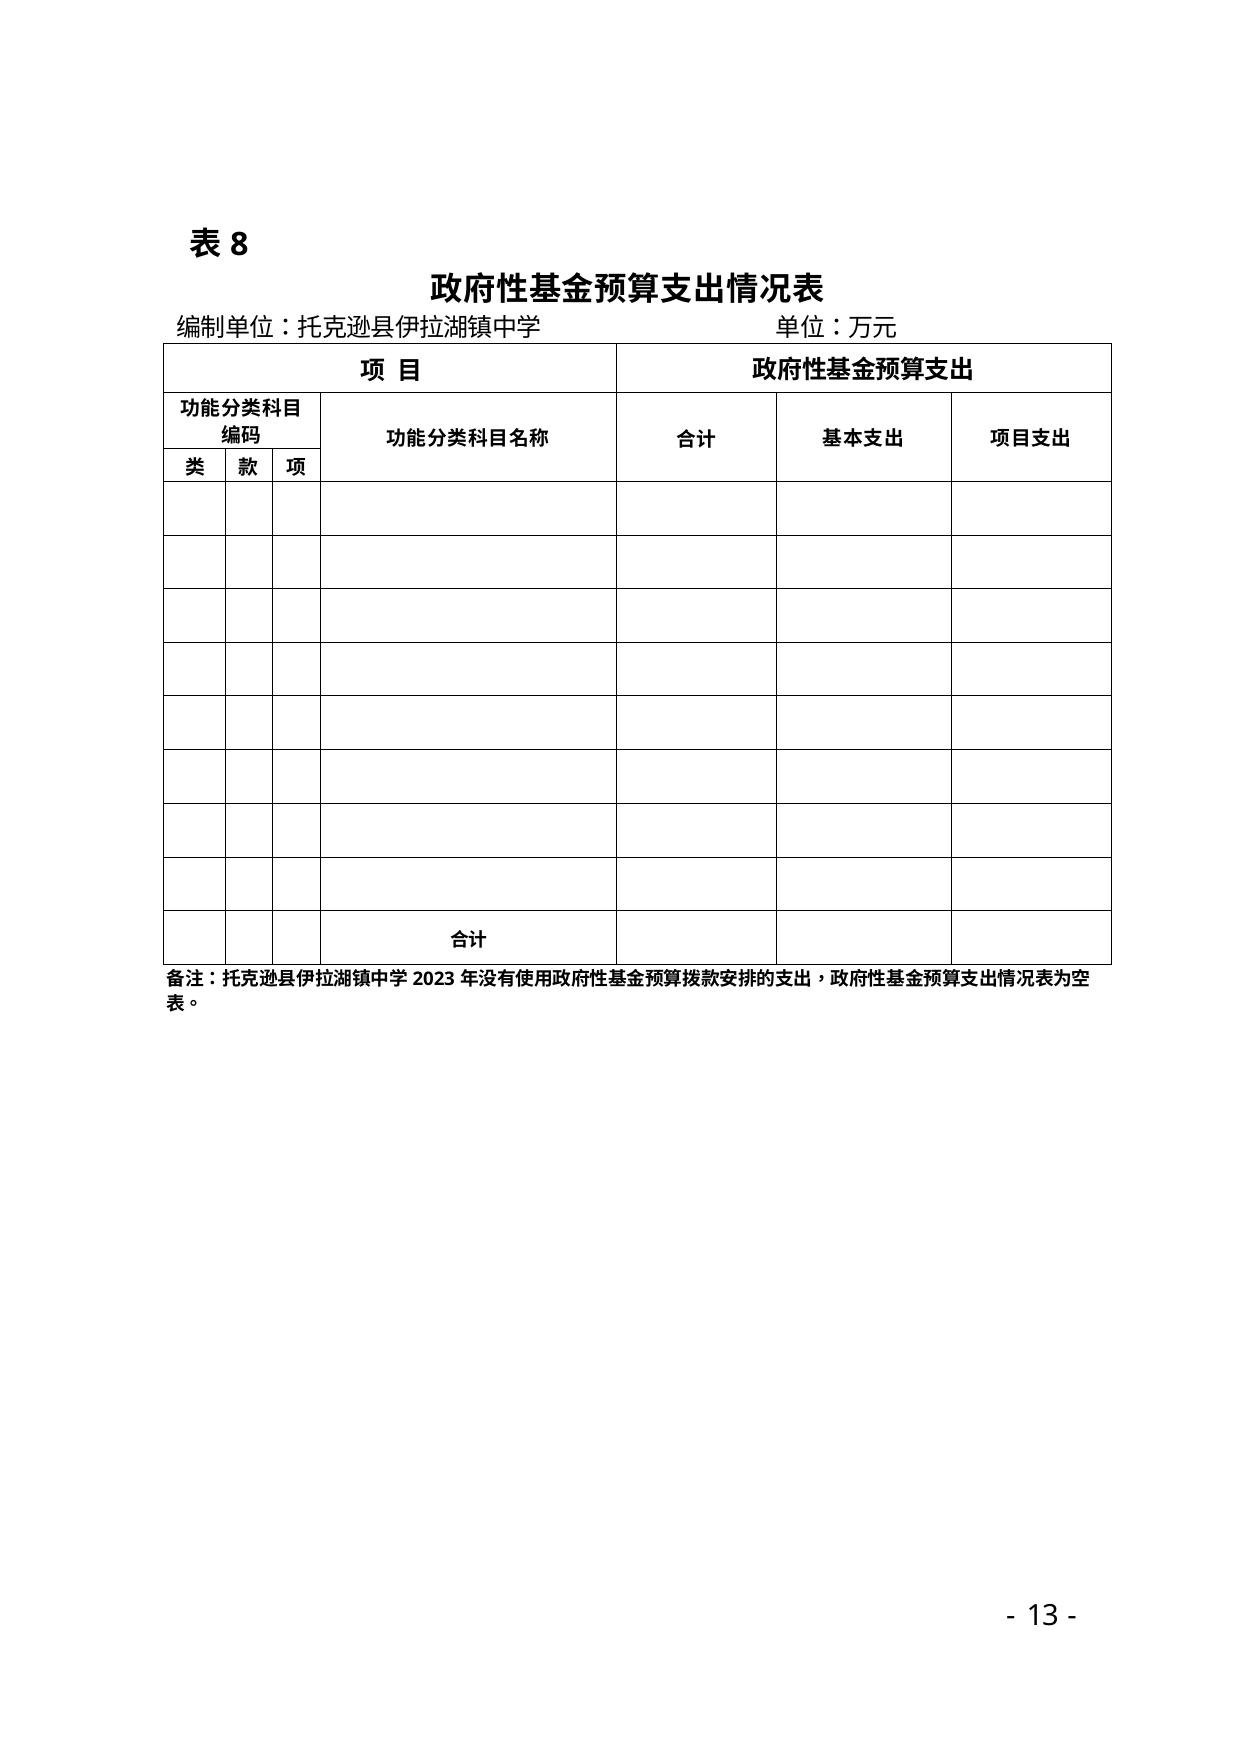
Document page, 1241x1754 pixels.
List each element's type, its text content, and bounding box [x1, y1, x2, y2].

table_cell [273, 804, 320, 856]
table_cell [226, 643, 272, 695]
table_cell [617, 589, 776, 642]
table_cell [617, 750, 776, 803]
table_cell [952, 804, 1111, 856]
table_cell [321, 804, 616, 856]
table_cell [164, 804, 225, 856]
table_cell [226, 482, 272, 535]
table_cell [321, 589, 616, 642]
table_cell [164, 911, 225, 964]
table_cell [164, 536, 225, 588]
table_cell [777, 589, 951, 642]
table_cell 合计 [321, 911, 616, 964]
table_cell [617, 482, 776, 535]
table_cell 项目支出 [952, 393, 1111, 481]
table_cell [226, 536, 272, 588]
table_cell [226, 804, 272, 856]
table_cell [164, 589, 225, 642]
table_cell [617, 858, 776, 910]
table_cell [777, 536, 951, 588]
table_cell [226, 858, 272, 910]
table_cell [952, 643, 1111, 695]
table_cell [952, 750, 1111, 803]
text 表 8 [189, 223, 1112, 264]
table_cell 基本支出 [777, 393, 951, 481]
table_cell [164, 643, 225, 695]
table_cell [321, 482, 616, 535]
table_cell [777, 750, 951, 803]
table_cell [777, 643, 951, 695]
table_cell [164, 482, 225, 535]
table_cell 合计 [617, 393, 776, 481]
table_cell [164, 858, 225, 910]
table_cell [952, 536, 1111, 588]
table_cell [164, 696, 225, 749]
table_cell [617, 643, 776, 695]
table_cell [777, 858, 951, 910]
table_cell [952, 696, 1111, 749]
text 备注：托克逊县伊拉湖镇中学 2023 年没有使用政府性基金预算拨款安排的支出，政府性基金预算支出情况表为空 [166, 967, 1112, 990]
table_cell [952, 858, 1111, 910]
table_cell [321, 858, 616, 910]
table_cell 功能分类科目名称 [321, 393, 616, 481]
table_cell [273, 858, 320, 910]
text 编制单位：托克逊县伊拉湖镇中学 单位：万元 [176, 312, 1112, 342]
table_cell [226, 589, 272, 642]
table_cell [164, 750, 225, 803]
table_cell [226, 750, 272, 803]
table_cell [321, 750, 616, 803]
table_cell [617, 911, 776, 964]
table_cell 类 [164, 449, 225, 481]
table_cell [617, 696, 776, 749]
table_cell 功能分类科目 编码 [164, 393, 320, 448]
table_cell [273, 911, 320, 964]
table_cell [617, 536, 776, 588]
table_header 项 目 [164, 344, 616, 392]
table_cell [273, 643, 320, 695]
table_cell [952, 911, 1111, 964]
table_cell [226, 696, 272, 749]
table_cell [777, 696, 951, 749]
text 政府性基金预算支出情况表 [430, 268, 1112, 308]
table_cell [952, 482, 1111, 535]
table_cell [321, 536, 616, 588]
table_cell [321, 643, 616, 695]
table_cell [226, 911, 272, 964]
table_cell [617, 804, 776, 856]
table_cell [952, 589, 1111, 642]
table_cell 款 [226, 449, 272, 481]
text 表。 [166, 992, 1112, 1015]
table_cell [777, 911, 951, 964]
table_cell [273, 750, 320, 803]
table_cell 项 [273, 449, 320, 481]
table_cell [777, 482, 951, 535]
table_cell [273, 589, 320, 642]
table_header 政府性基金预算支出 [617, 344, 1111, 392]
table_cell [321, 696, 616, 749]
table_cell [273, 696, 320, 749]
table_cell [273, 482, 320, 535]
table_cell [273, 536, 320, 588]
table_cell [777, 804, 951, 856]
